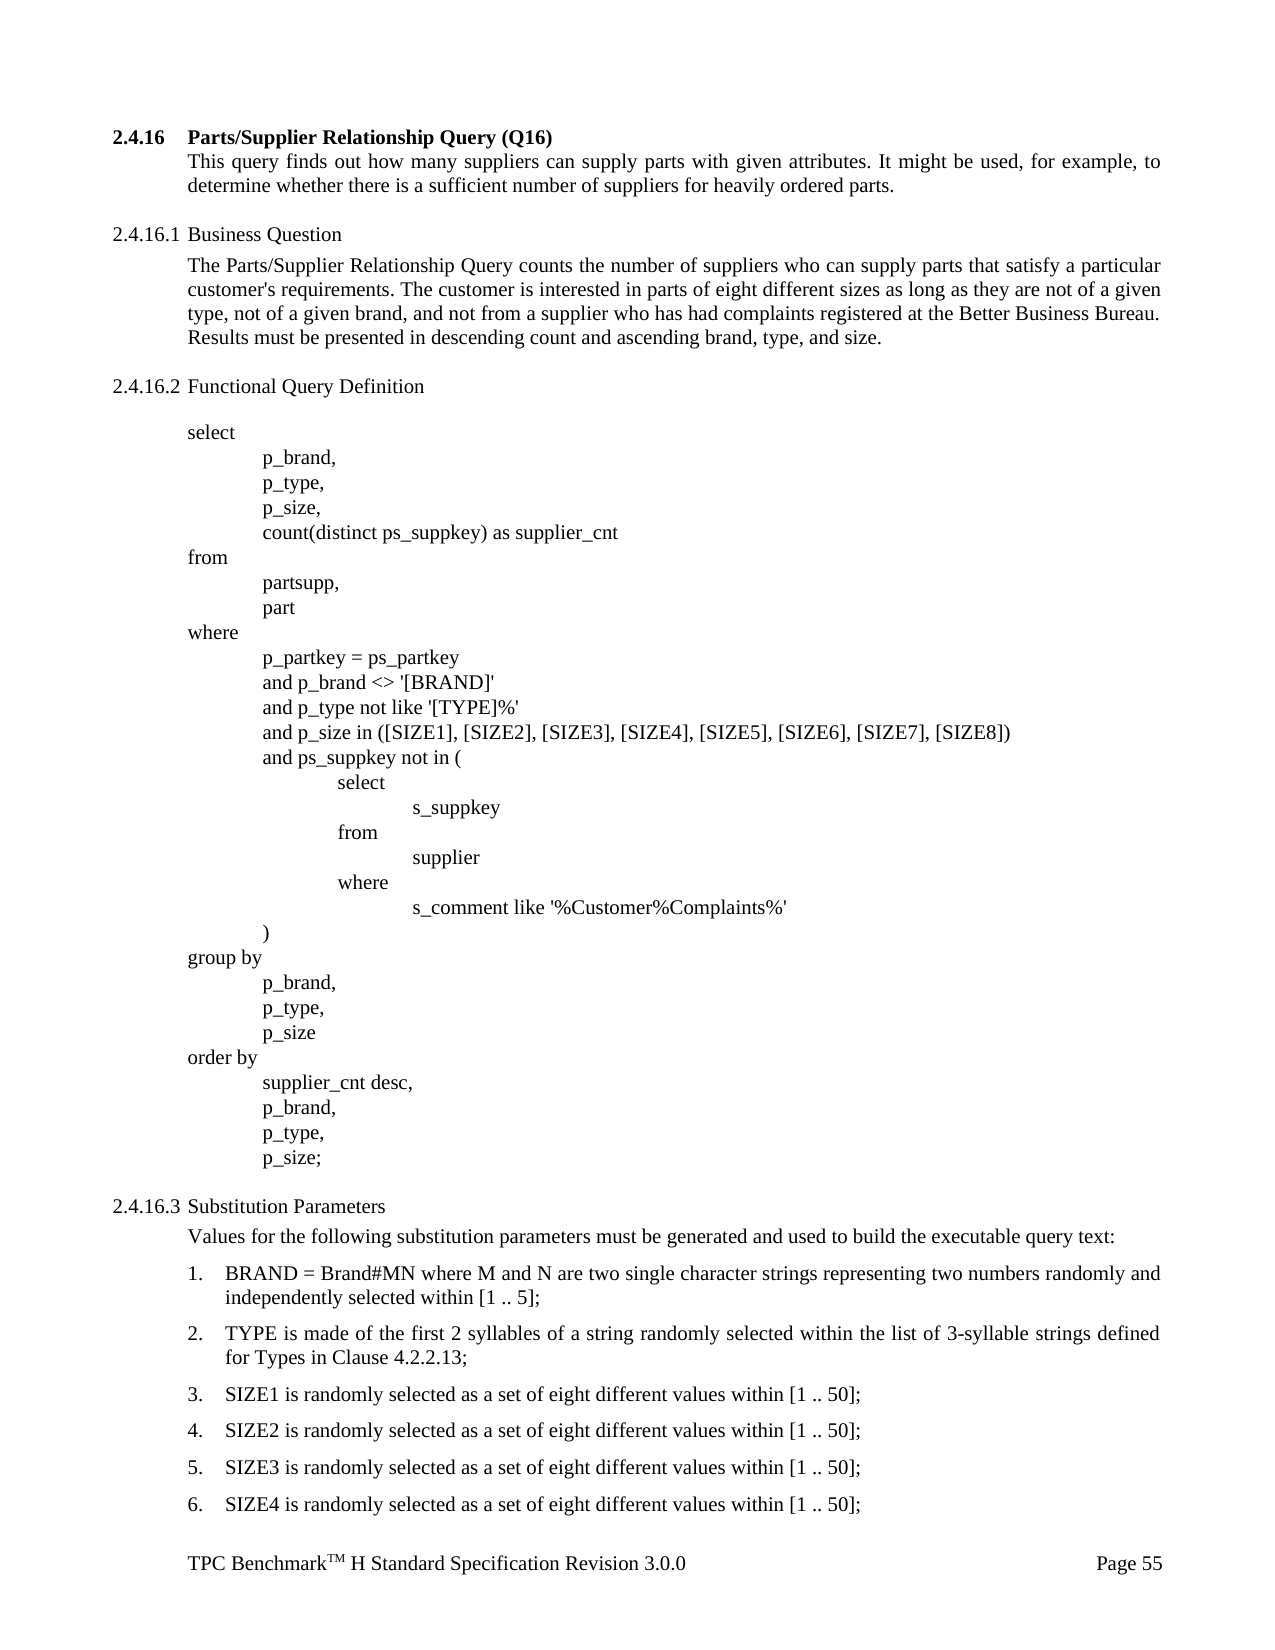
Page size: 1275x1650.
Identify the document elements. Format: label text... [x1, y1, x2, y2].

text SIZE1 is randomly selected as a set of eight different values within [1 .. 50]; [187, 1382, 1162, 1406]
text order by [187, 1044, 1162, 1069]
text p_size; [262, 1144, 1162, 1169]
text and p_brand <> '[BRAND]' [262, 669, 1162, 694]
text from [187, 544, 1162, 569]
text where [187, 619, 1162, 644]
text and ps_suppkey not in ( [262, 744, 1162, 769]
text This query finds out how many suppliers can supply parts with given attributes. It might be used, for example, to determine whether there is a sufficient number of suppliers for heavily ordered parts. [187, 149, 1162, 197]
text select [337, 769, 1162, 794]
text select [187, 419, 1162, 444]
text p_type, [262, 994, 1162, 1019]
text partsupp, [262, 569, 1162, 594]
text SIZE3 is randomly selected as a set of eight different values within [1 .. 50]; [187, 1455, 1162, 1479]
text SIZE2 is randomly selected as a set of eight different values within [1 .. 50]; [187, 1418, 1162, 1442]
subtitle Functional Query Definition [112, 374, 1162, 398]
text supplier [412, 844, 1162, 869]
list BRAND = Brand#MN where M and N are two single character strings representing two numbers randomly and independently selected within [1 .. 5]; [187, 1261, 1162, 1309]
text p_brand, [262, 444, 1162, 469]
text p_size [262, 1019, 1162, 1044]
text The Parts/Supplier Relationship Query counts the number of suppliers who can supply parts that satisfy a particular customer's requirements. The customer is interested in parts of eight different sizes as long as they are not of a given type, not of a given brand, and not from a supplier who has had complaints registered at the Better Business Bureau. Results must be presented in descending count and ascending brand, type, and size. [187, 252, 1162, 349]
text p_brand, [262, 969, 1162, 994]
text SIZE4 is randomly selected as a set of eight different values within [1 .. 50]; [187, 1491, 1162, 1516]
text ) [262, 919, 1162, 944]
text part [262, 594, 1162, 619]
text p_partkey = ps_partkey [262, 644, 1162, 669]
text p_brand, [262, 1094, 1162, 1119]
text from [337, 819, 1162, 844]
text supplier_cnt desc, [262, 1069, 1162, 1094]
text count(distinct ps_suppkey) as supplier_cnt [262, 519, 1162, 544]
text s_suppkey [412, 794, 1162, 819]
text and p_size in ([SIZE1], [SIZE2], [SIZE3], [SIZE4], [SIZE5], [SIZE6], [SIZE7], [SIZE8]) [262, 719, 1162, 744]
text and p_type not like '[TYPE]%' [262, 694, 1162, 719]
subtitle Substitution Parameters [112, 1194, 1162, 1218]
text p_type, [262, 469, 1162, 494]
text s_comment like '%Customer%Complaints%' [412, 894, 1162, 919]
text group by [187, 944, 1162, 969]
text Values for the following substitution parameters must be generated and used to build the executable query text: [187, 1224, 1162, 1248]
subtitle Parts/Supplier Relationship Query (Q16) [112, 125, 1162, 149]
subtitle Business Question [112, 222, 1162, 246]
text p_size, [262, 494, 1162, 519]
text TYPE is made of the first 2 syllables of a string randomly selected within the list of 3-syllable strings defined for Types in Clause 4.2.2.13; [187, 1321, 1162, 1369]
text p_type, [262, 1119, 1162, 1144]
text where [337, 869, 1162, 894]
